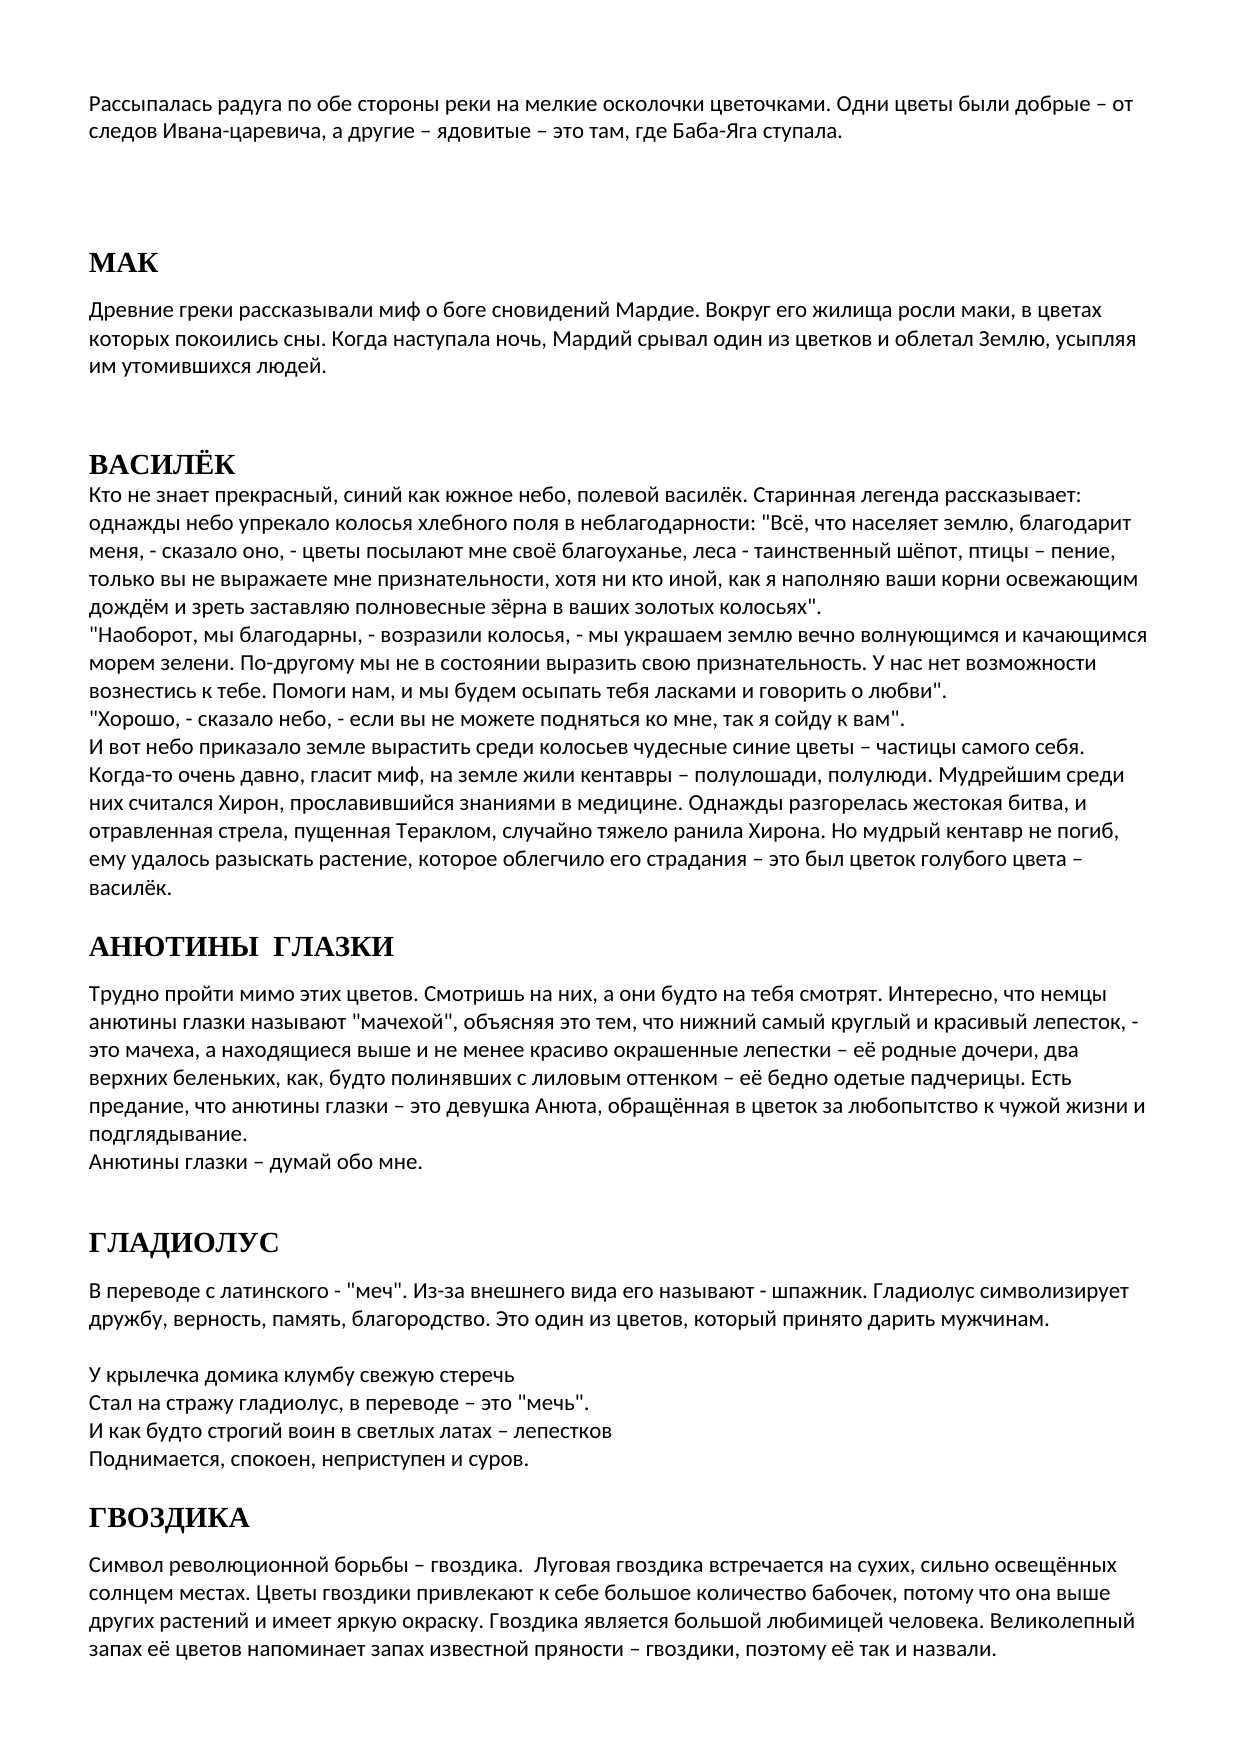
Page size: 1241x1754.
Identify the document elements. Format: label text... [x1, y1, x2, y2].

text Когда-то очень давно, гласит миф, на земле жили кентавры – полулошади, полулюди. Мудрейшим среди них считался Хирон, прославившийся знаниями в медицине. Однажды разгорелась жестокая битва, и отравленная стрела, пущенная Тераклом, случайно тяжело ранила Хирона. Но мудрый кентавр не погиб, ему удалось разыскать растение, которое облегчило его страдания – это был цветок голубого цвета – василёк. [89, 761, 1152, 901]
text "Хорошо, - сказало небо, - если вы не можете подняться ко мне, так я сойду к вам". [89, 704, 1152, 732]
text Поднимается, спокоен, неприступен и суров. [89, 1444, 1152, 1472]
text Стал на стражу гладиолус, в переводе – это "мечь". [89, 1388, 1152, 1416]
text В переводе с латинского - "меч". Из-за внешнего вида его называют - шпажник. Гладиолус символизирует дружбу, верность, память, благородство. Это один из цветов, который принято дарить мужчинам. [89, 1276, 1152, 1332]
text "Наоборот, мы благодарны, - возразили колосья, - мы украшаем землю вечно волнующимся и качающимся морем зелени. По-другому мы не в состоянии выразить свою признательность. У нас нет возможности вознестись к тебе. Помоги нам, и мы будем осыпать тебя ласками и говорить о любви". [89, 620, 1152, 704]
text Анютины глазки – думай обо мне. [89, 1147, 1152, 1175]
text Кто не знает прекрасный, синий как южное небо, полевой василёк. Старинная легенда рассказывает: однажды небо упрекало колосья хлебного поля в неблагодарности: "Всё, что населяет землю, благодарит меня, - сказало оно, - цветы посылают мне своё благоуханье, леса - таинственный шёпот, птицы – пение, только вы не выражаете мне признательности, хотя ни кто иной, как я наполняю ваши корни освежающим дождём и зреть заставляю полновесные зёрна в ваших золотых колосьях". [89, 480, 1152, 620]
text Древние греки рассказывали миф о боге сновидений Мардие. Вокруг его жилища росли маки, в цветах которых покоились сны. Когда наступала ночь, Мардий срывал один из цветков и облетал Землю, усыпляя им утомившихся людей. [89, 296, 1152, 380]
text МАК [89, 245, 1152, 279]
text И вот небо приказало земле вырастить среди колосьев чудесные синие цветы – частицы самого себя. [89, 732, 1152, 761]
text АНЮТИНЫ ГЛАЗКИ [89, 929, 1152, 962]
text И как будто строгий воин в светлых латах – лепестков [89, 1416, 1152, 1444]
text Трудно пройти мимо этих цветов. Смотришь на них, а они будто на тебя смотрят. Интересно, что немцы анютины глазки называют "мачехой", объясняя это тем, что нижний самый круглый и красивый лепесток, - это мачеха, а находящиеся выше и не менее красиво окрашенные лепестки – её родные дочери, два верхних беленьких, как, будто полинявших с лиловым оттенком – её бедно одетые падчерицы. Есть предание, что анютины глазки – это девушка Анюта, обращённая в цветок за любопытство к чужой жизни и подглядывание. [89, 979, 1152, 1147]
text ВАСИЛЁК [89, 447, 1152, 480]
text ГЛАДИОЛУС [89, 1225, 1152, 1259]
text У крылечка домика клумбу свежую стеречь [89, 1360, 1152, 1388]
text ГВОЗДИКА [89, 1500, 1152, 1533]
text Символ революционной борьбы – гвоздика. Луговая гвоздика встречается на сухих, сильно освещённых солнцем местах. Цветы гвоздики привлекают к себе большое количество бабочек, потому что она выше других растений и имеет яркую окраску. Гвоздика является большой любимицей человека. Великолепный запах её цветов напоминает запах известной пряности – гвоздики, поэтому её так и назвали. [89, 1550, 1152, 1662]
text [89, 89, 1152, 145]
